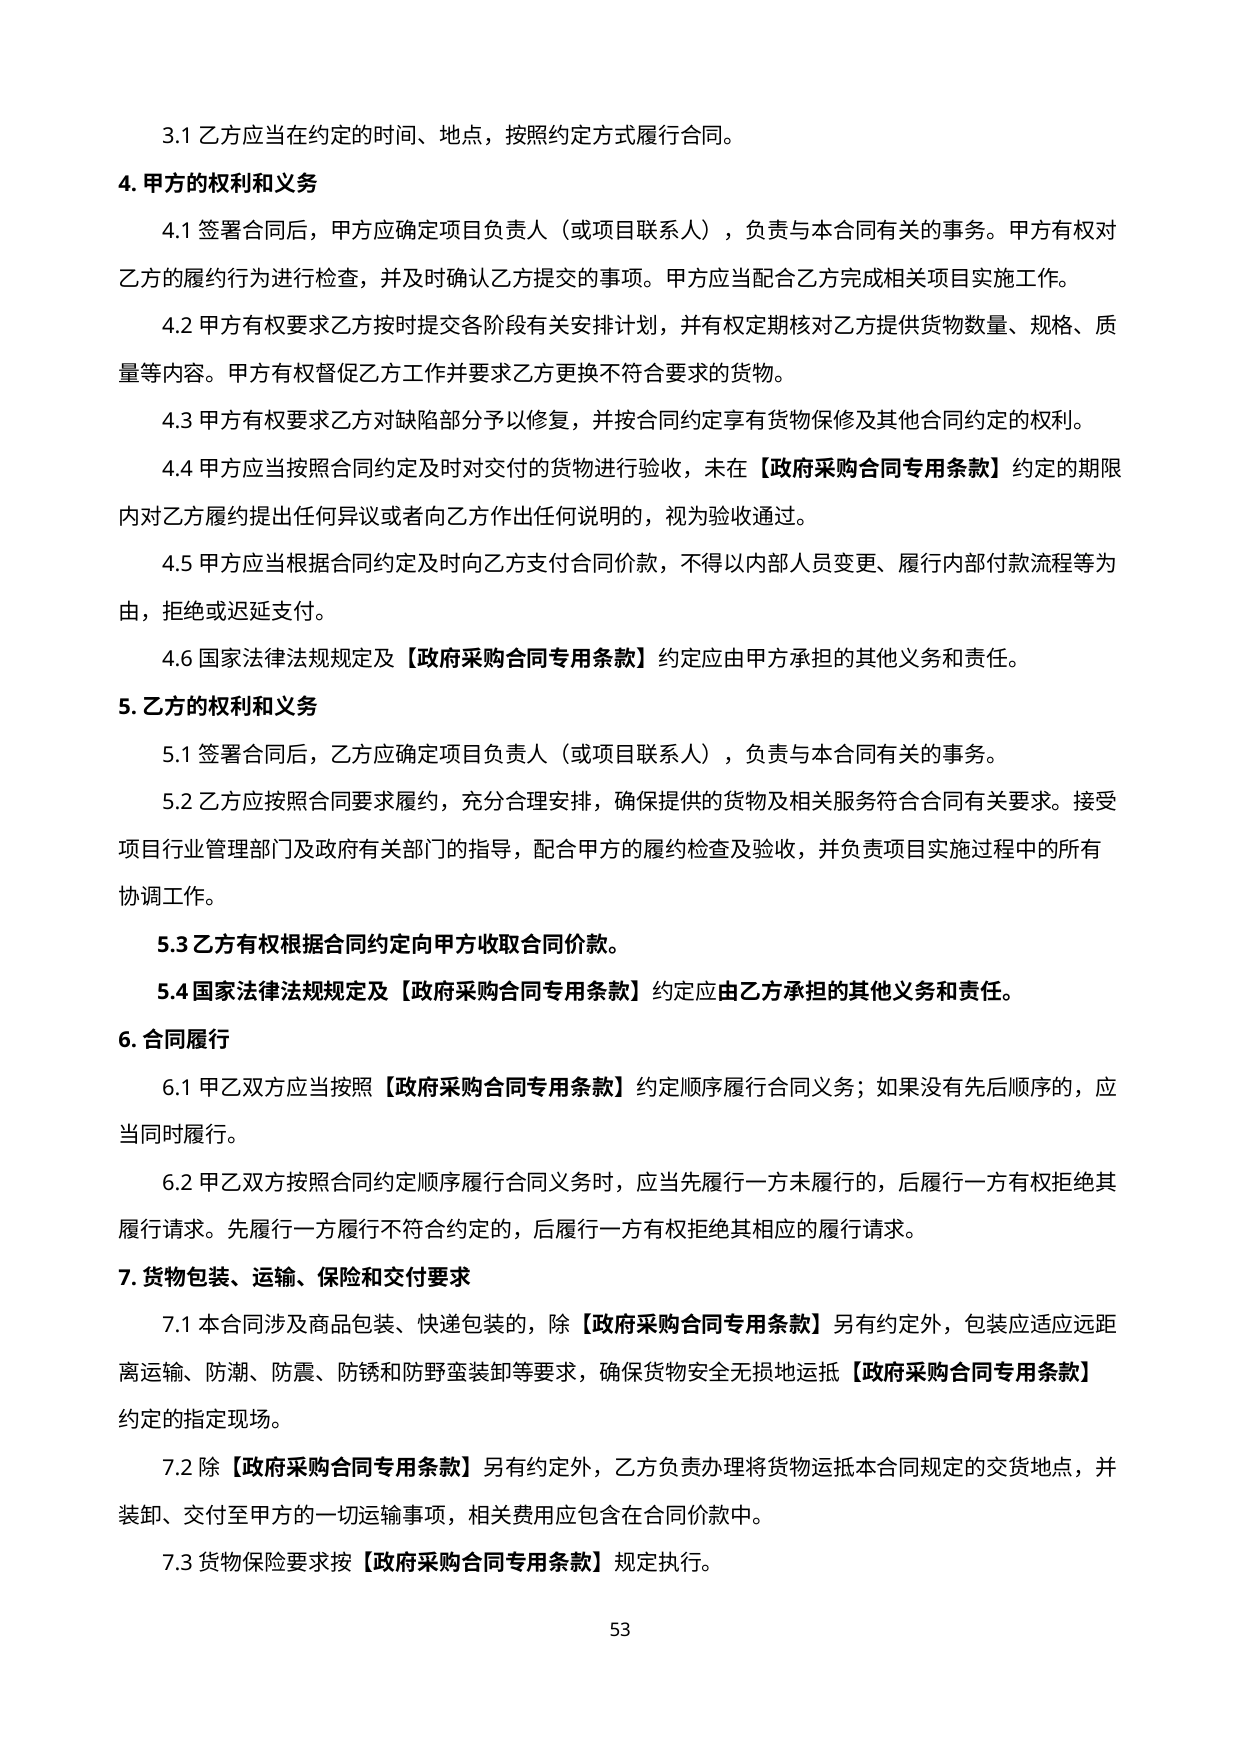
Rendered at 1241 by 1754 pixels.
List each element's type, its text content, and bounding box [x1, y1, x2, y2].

list 合同履行 [118, 1022, 1122, 1054]
text 4.2 甲方有权要求乙方按时提交各阶段有关安排计划，并有权定期核对乙方提供货物数量、规格、质量等内容。甲方有权督促乙方工作并要求乙方更换不符合要求的货物。 [118, 308, 1122, 388]
text 4. 甲方的权利和义务 [118, 166, 1122, 197]
text 7.2 除【政府采购合同专用条款】另有约定外，乙方负责办理将货物运抵本合同规定的交货地点，并装卸、交付至甲方的一切运输事项，相关费用应包含在合同价款中。 [118, 1450, 1122, 1529]
text 5.1 签署合同后，乙方应确定项目负责人（或项目联系人），负责与本合同有关的事务。 [118, 737, 1122, 768]
text 5. 乙方的权利和义务 [118, 689, 1122, 721]
text 4.5 甲方应当根据合同约定及时向乙方支付合同价款，不得以内部人员变更、履行内部付款流程等为由，拒绝或迟延支付。 [118, 546, 1122, 626]
text 4.6 国家法律法规规定及【政府采购合同专用条款】约定应由甲方承担的其他义务和责任。 [118, 641, 1122, 673]
text 4.1 签署合同后，甲方应确定项目负责人（或项目联系人），负责与本合同有关的事务。甲方有权对乙方的履约行为进行检查，并及时确认乙方提交的事项。甲方应当配合乙方完成相关项目实施工作。 [118, 213, 1122, 293]
text 6.1 甲乙双方应当按照【政府采购合同专用条款】约定顺序履行合同义务；如果没有先后顺序的，应当同时履行。 [118, 1069, 1122, 1149]
text 7.3 货物保险要求按【政府采购合同专用条款】规定执行。 [118, 1545, 1122, 1577]
text 5.4国家法律法规规定及【政府采购合同专用条款】约定应由乙方承担的其他义务和责任。 [118, 974, 1122, 1006]
text 7.1 本合同涉及商品包装、快递包装的，除【政府采购合同专用条款】另有约定外，包装应适应远距离运输、防潮、防震、防锈和防野蛮装卸等要求，确保货物安全无损地运抵【政府采购合同专用条款】约定的指定现场。 [118, 1307, 1122, 1434]
text 5.2 乙方应按照合同要求履约，充分合理安排，确保提供的货物及相关服务符合合同有关要求。接受项目行业管理部门及政府有关部门的指导，配合甲方的履约检查及验收，并负责项目实施过程中的所有协调工作。 [118, 784, 1122, 911]
text 4.3 甲方有权要求乙方对缺陷部分予以修复，并按合同约定享有货物保修及其他合同约定的权利。 [118, 403, 1122, 435]
text 6.2 甲乙双方按照合同约定顺序履行合同义务时，应当先履行一方未履行的，后履行一方有权拒绝其履行请求。先履行一方履行不符合约定的，后履行一方有权拒绝其相应的履行请求。 [118, 1165, 1122, 1244]
text 4.4 甲方应当按照合同约定及时对交付的货物进行验收，未在【政府采购合同专用条款】约定的期限内对乙方履约提出任何异议或者向乙方作出任何说明的，视为验收通过。 [118, 451, 1122, 530]
text 3.1 乙方应当在约定的时间、地点，按照约定方式履行合同。 [118, 118, 1122, 150]
text 5.3乙方有权根据合同约定向甲方收取合同价款。 [118, 927, 1122, 958]
text 7. 货物包装、运输、保险和交付要求 [118, 1260, 1122, 1292]
